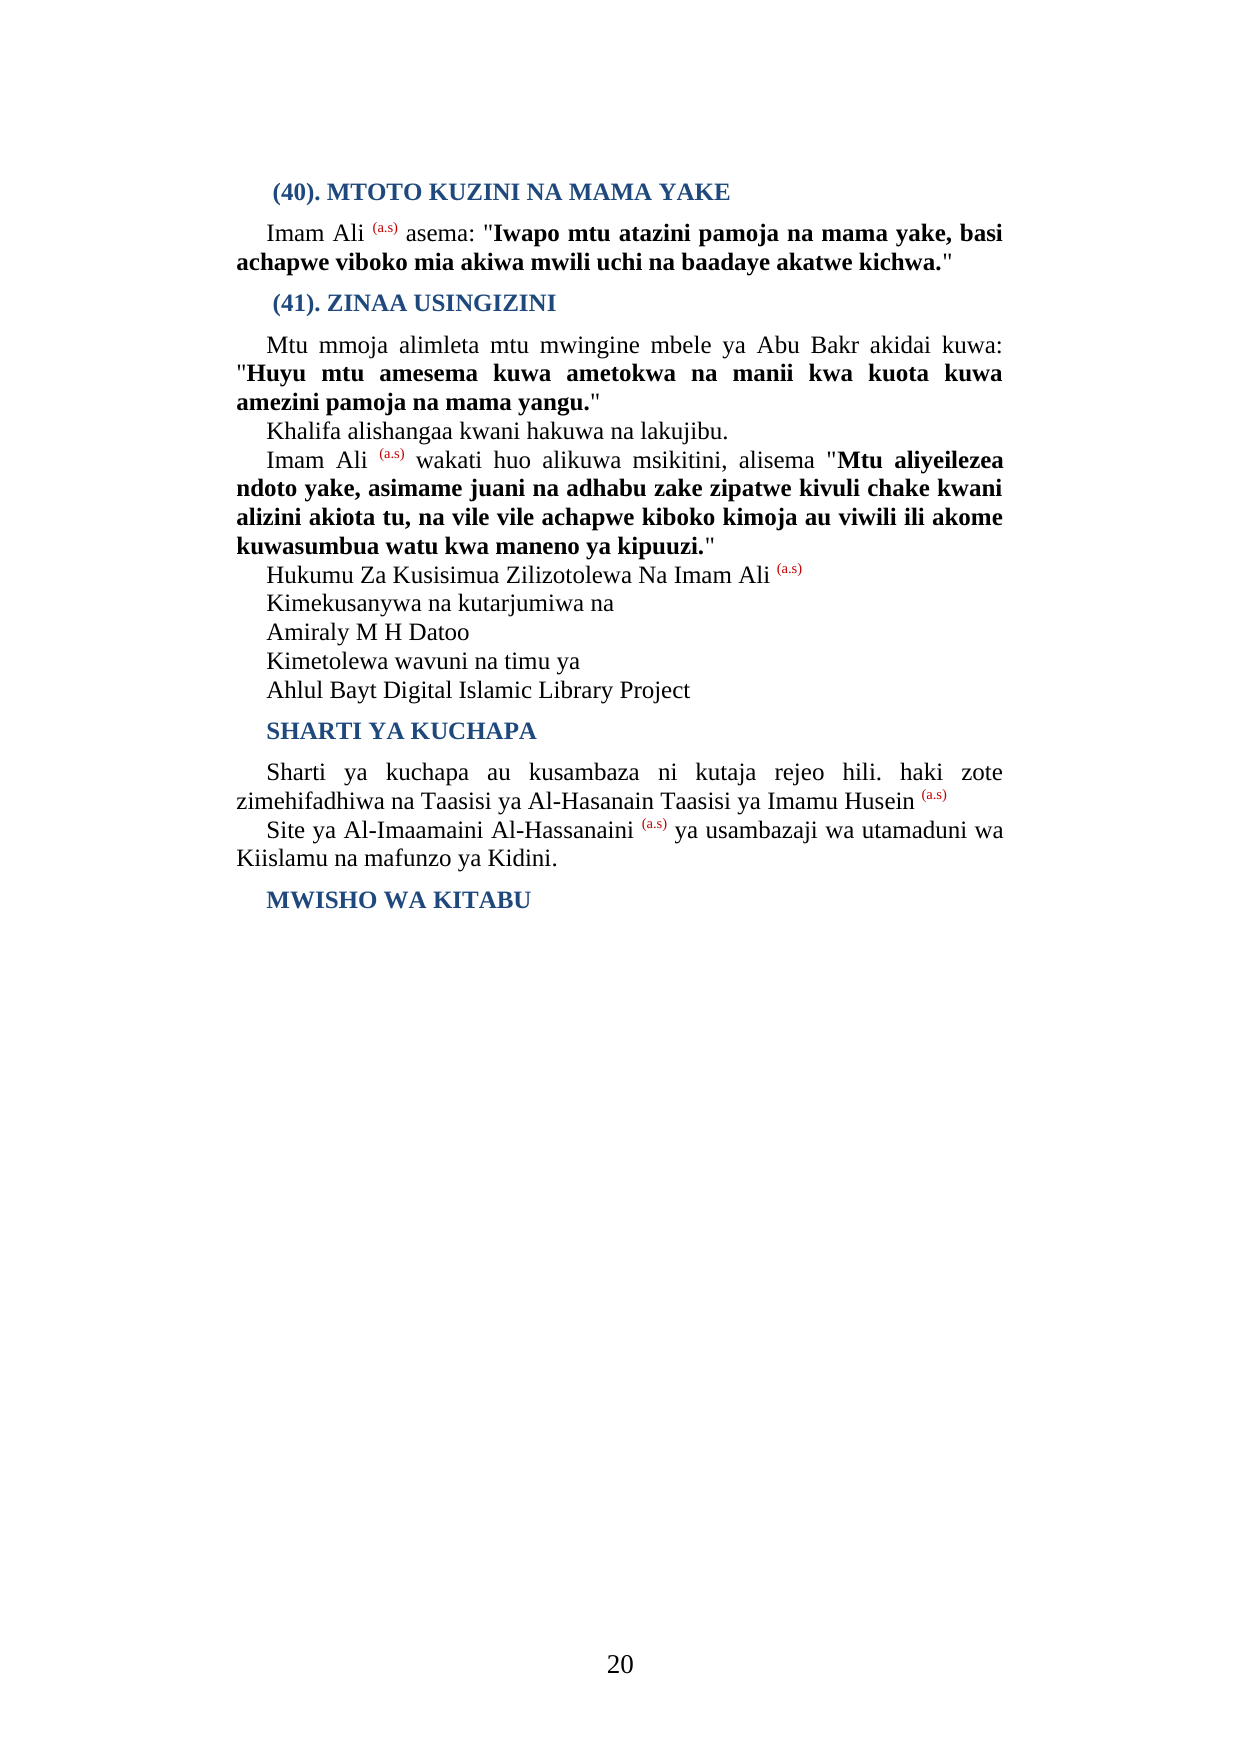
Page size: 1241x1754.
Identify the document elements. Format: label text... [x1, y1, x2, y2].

subtitle (40). MTOTO KUZINI NA MAMA YAKE [236, 177, 1004, 206]
text Khalifa alishangaa kwani hakuwa na lakujibu. [236, 416, 1004, 445]
text Hukumu Za Kusisimua Zilizotolewa Na Imam Ali (a.s) [236, 560, 1004, 588]
text Imam Ali (a.s) wakati huo alikuwa msikitini, alisema "Mtu aliyeilezea ndoto yake, asimame juani na adhabu zake zipatwe kivuli chake kwani alizini akiota tu, na vile vile achapwe kiboko kimoja au viwili ili akome kuwasumbua watu kwa maneno ya kipuuzi." [236, 445, 1004, 560]
text Kimetolewa wavuni na timu ya [236, 646, 1004, 675]
text Imam Ali (a.s) asema: "Iwapo mtu atazini pamoja na mama yake, basi achapwe viboko mia akiwa mwili uchi na baadaye akatwe kichwa." [236, 218, 1004, 276]
text Sharti ya kuchapa au kusambaza ni kutaja rejeo hili. haki zote zimehifadhiwa na Taasisi ya Al-Hasanain Taasisi ya Imamu Husein (a.s) [236, 757, 1004, 815]
text Kimekusanywa na kutarjumiwa na [236, 588, 1004, 617]
subtitle SHARTI YA KUCHAPA [236, 716, 1004, 745]
text Mtu mmoja alimleta mtu mwingine mbele ya Abu Bakr akidai kuwa: "Huyu mtu amesema kuwa ametokwa na manii kwa kuota kuwa amezini pamoja na mama yangu." [236, 330, 1004, 416]
subtitle (41). ZINAA USINGIZINI [236, 288, 1004, 317]
text Ahlul Bayt Digital Islamic Library Project [236, 675, 1004, 703]
subtitle MWISHO WA KITABU [236, 885, 1004, 913]
text Site ya Al-Imaamaini Al-Hassanaini (a.s) ya usambazaji wa utamaduni wa Kiislamu na mafunzo ya Kidini. [236, 815, 1004, 872]
text Amiraly M H Datoo [236, 617, 1004, 646]
